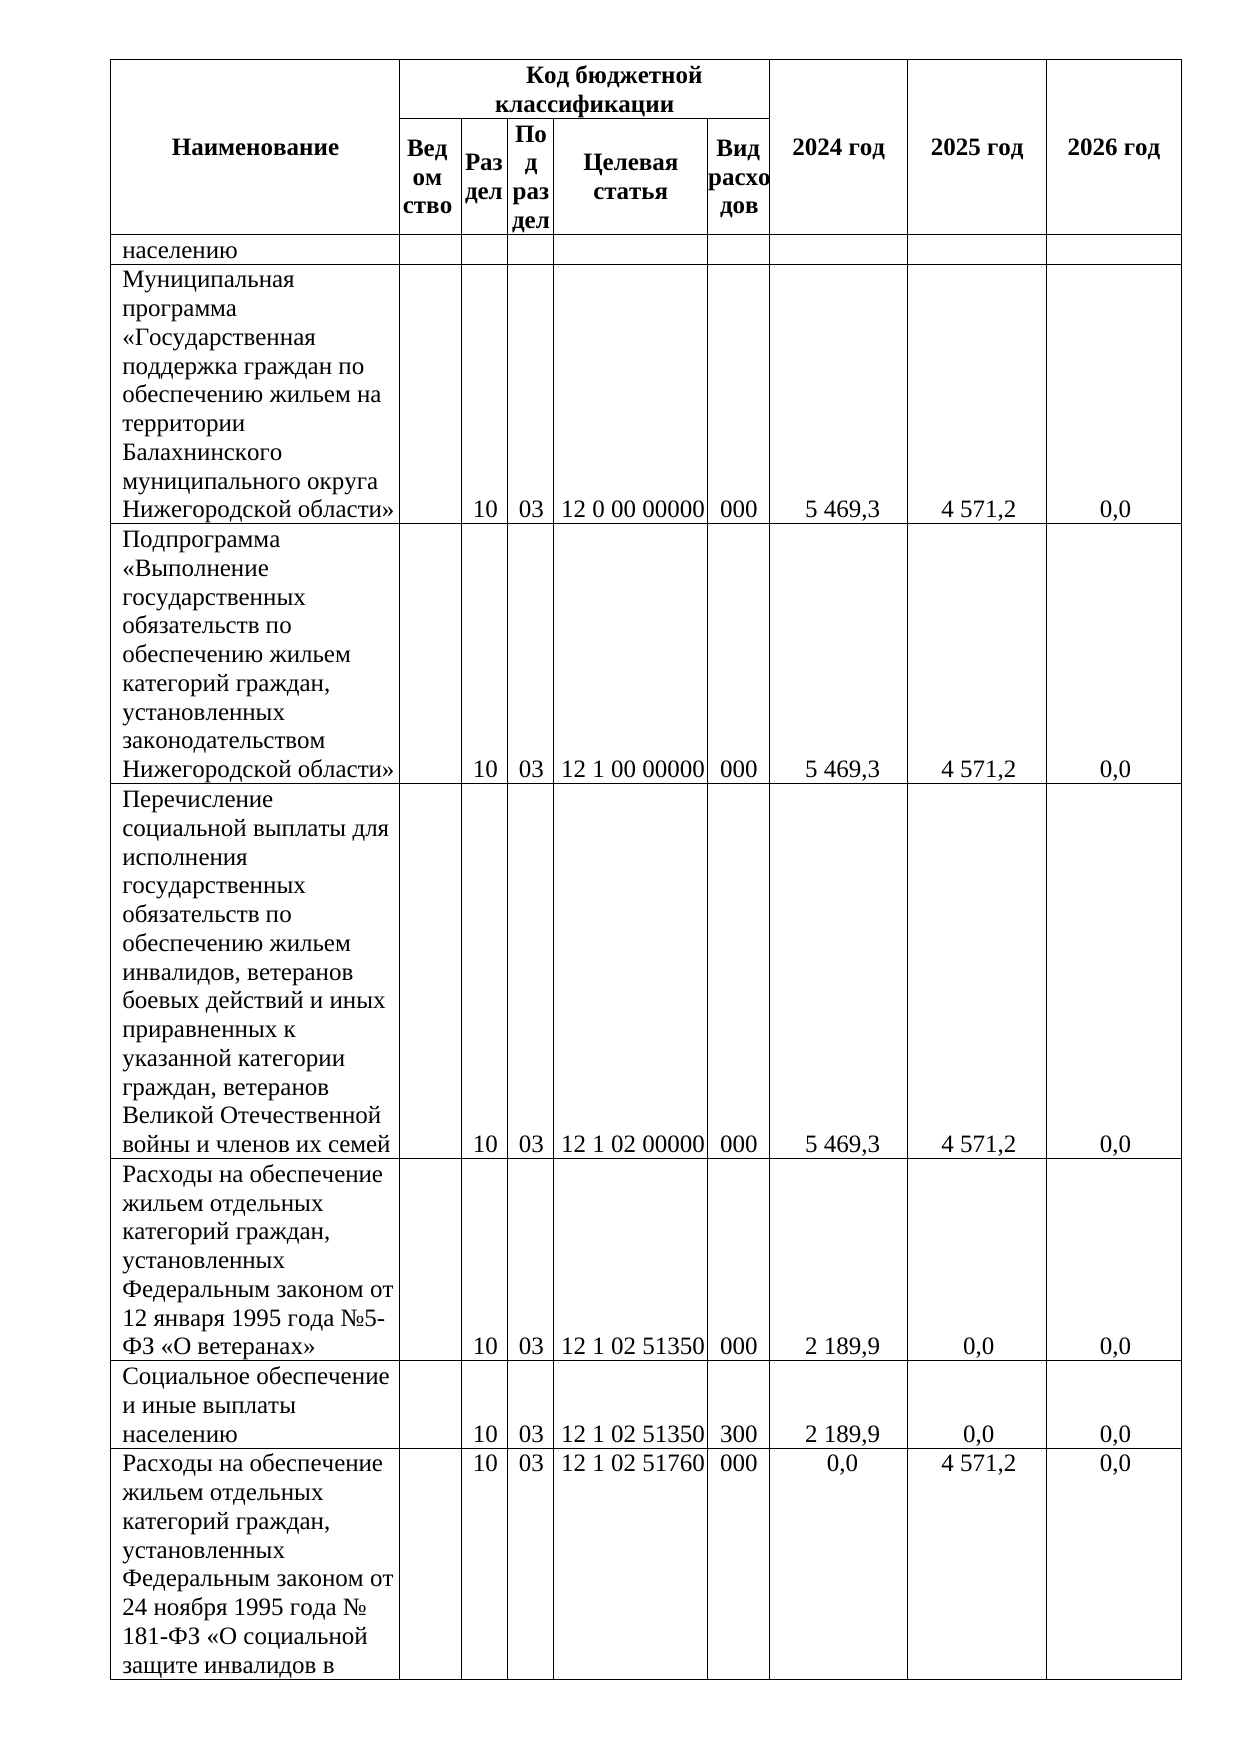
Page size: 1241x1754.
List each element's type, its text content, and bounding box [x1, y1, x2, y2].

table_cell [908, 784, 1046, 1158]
table_header Наименование [111, 60, 399, 234]
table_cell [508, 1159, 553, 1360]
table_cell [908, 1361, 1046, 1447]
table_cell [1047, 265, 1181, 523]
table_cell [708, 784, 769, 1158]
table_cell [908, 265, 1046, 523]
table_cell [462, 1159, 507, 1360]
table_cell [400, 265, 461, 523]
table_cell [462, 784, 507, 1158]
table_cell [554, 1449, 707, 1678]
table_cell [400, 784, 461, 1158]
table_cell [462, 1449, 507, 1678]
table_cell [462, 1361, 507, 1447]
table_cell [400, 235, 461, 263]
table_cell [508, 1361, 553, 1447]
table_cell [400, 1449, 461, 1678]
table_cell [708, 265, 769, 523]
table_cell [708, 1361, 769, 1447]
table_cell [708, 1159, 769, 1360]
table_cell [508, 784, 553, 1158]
table_header 2026 год [1047, 60, 1181, 234]
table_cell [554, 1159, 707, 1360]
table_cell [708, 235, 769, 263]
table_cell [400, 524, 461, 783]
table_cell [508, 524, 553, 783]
table_header 2025 год [908, 60, 1046, 234]
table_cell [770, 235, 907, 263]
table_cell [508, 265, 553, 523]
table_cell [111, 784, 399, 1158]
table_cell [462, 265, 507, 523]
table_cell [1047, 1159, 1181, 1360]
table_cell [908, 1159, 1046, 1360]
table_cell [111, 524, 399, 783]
table_cell Ведом ство [400, 119, 461, 234]
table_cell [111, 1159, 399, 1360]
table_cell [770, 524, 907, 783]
table_header Код бюджетной классификации [400, 60, 769, 118]
table_cell Целевая статья [554, 119, 707, 234]
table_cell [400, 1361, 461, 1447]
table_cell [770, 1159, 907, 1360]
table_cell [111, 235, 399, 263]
table_cell Вид расходов [708, 119, 769, 234]
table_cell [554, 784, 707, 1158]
table_header 2024 год [770, 60, 907, 234]
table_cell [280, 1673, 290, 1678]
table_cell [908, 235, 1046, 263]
table_cell Раз дел [462, 119, 507, 234]
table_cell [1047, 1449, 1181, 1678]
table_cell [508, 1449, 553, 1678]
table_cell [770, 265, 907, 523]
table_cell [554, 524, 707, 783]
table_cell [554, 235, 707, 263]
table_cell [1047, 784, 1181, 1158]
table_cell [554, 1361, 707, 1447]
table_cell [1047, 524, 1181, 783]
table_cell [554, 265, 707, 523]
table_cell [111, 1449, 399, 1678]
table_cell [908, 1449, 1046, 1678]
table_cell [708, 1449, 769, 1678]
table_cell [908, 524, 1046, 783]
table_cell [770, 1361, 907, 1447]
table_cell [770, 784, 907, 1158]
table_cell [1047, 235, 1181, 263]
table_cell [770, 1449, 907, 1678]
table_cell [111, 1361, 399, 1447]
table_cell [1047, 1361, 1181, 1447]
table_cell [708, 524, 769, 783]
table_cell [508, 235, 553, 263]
table_cell Под раз дел [508, 119, 553, 234]
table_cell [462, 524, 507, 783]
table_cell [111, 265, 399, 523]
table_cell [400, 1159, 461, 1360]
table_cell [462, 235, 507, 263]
